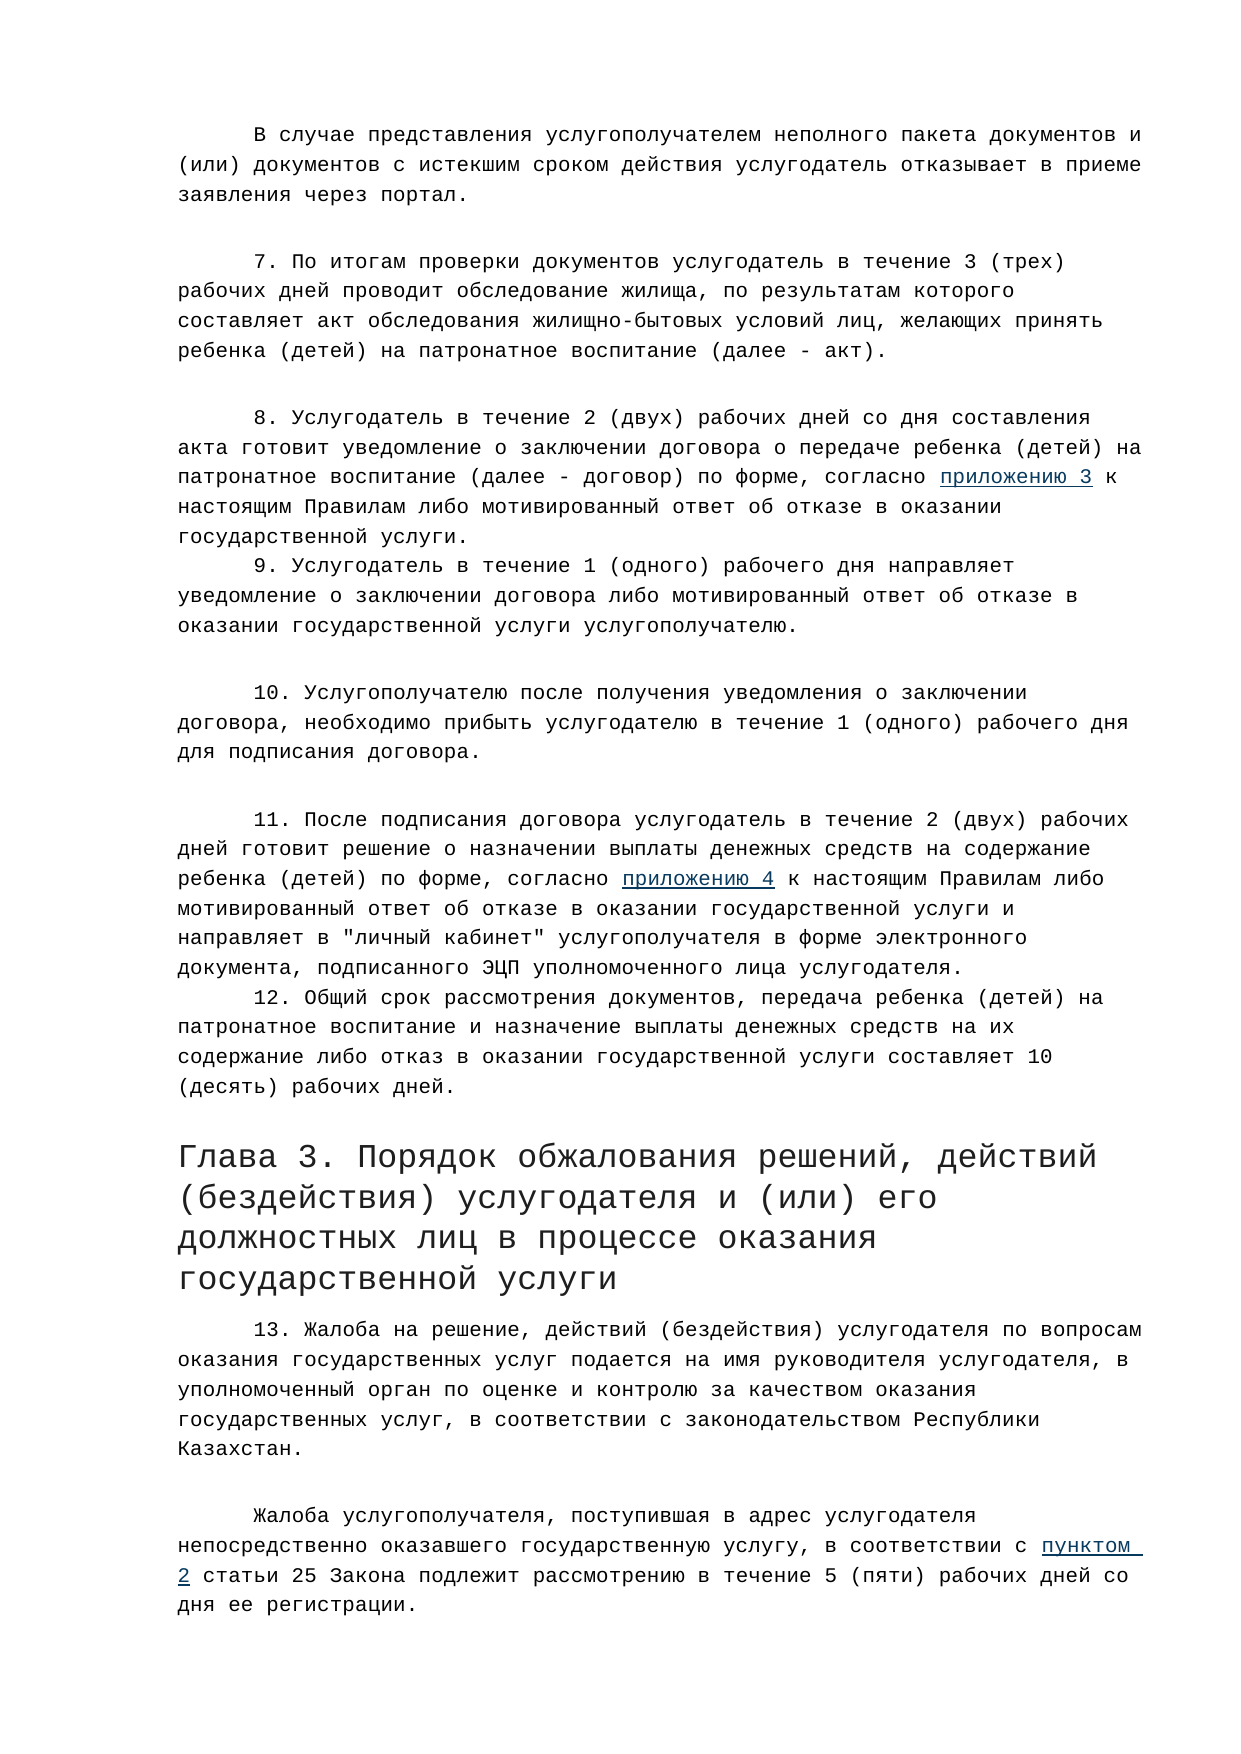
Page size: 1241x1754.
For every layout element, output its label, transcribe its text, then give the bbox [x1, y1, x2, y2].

text Жалоба услугополучателя, поступившая в адрес услугодателя непосредственно оказавшего государственную услугу, в соответствии с пунктом 2 статьи 25 Закона подлежит рассмотрению в течение 5 (пяти) рабочих дней со дня ее регистрации. [177, 1499, 1152, 1618]
text 10. Услугополучателю после получения уведомления о заключении договора, необходимо прибыть услугодателю в течение 1 (одного) рабочего дня для подписания договора. [177, 676, 1152, 765]
text 13. Жалоба на решение, действий (бездействия) услугодателя по вопросам оказания государственных услуг подается на имя руководителя услугодателя, в уполномоченный орган по оценке и контролю за качеством оказания государственных услуг, в соответствии с законодательством Республики Казахстан. [177, 1313, 1152, 1462]
text Глава 3. Порядок обжалования решений, действий (бездействия) услугодателя и (или) его должностных лиц в процессе оказания государственной услуги [177, 1137, 1152, 1299]
text 9. Услугодатель в течение 1 (одного) рабочего дня направляет уведомление о заключении договора либо мотивированный ответ об отказе в оказании государственной услуги услугополучателю. [177, 549, 1152, 638]
text 7. По итогам проверки документов услугодатель в течение 3 (трех) рабочих дней проводит обследование жилища, по результатам которого составляет акт обследования жилищно-бытовых условий лиц, желающих принять ребенка (детей) на патронатное воспитание (далее - акт). [177, 245, 1152, 363]
text 8. Услугодатель в течение 2 (двух) рабочих дней со дня составления акта готовит уведомление о заключении договора о передаче ребенка (детей) на патронатное воспитание (далее - договор) по форме, согласно приложению 3 к настоящим Правилам либо мотивированный ответ об отказе в оказании государственной услуги. [177, 401, 1152, 549]
text В случае представления услугополучателем неполного пакета документов и (или) документов с истекшим сроком действия услугодатель отказывает в приеме заявления через портал. [177, 118, 1152, 207]
text 11. После подписания договора услугодатель в течение 2 (двух) рабочих дней готовит решение о назначении выплаты денежных средств на содержание ребенка (детей) по форме, согласно приложению 4 к настоящим Правилам либо мотивированный ответ об отказе в оказании государственной услуги и направляет в "личный кабинет" услугополучателя в форме электронного документа, подписанного ЭЦП уполномоченного лица услугодателя. [177, 802, 1152, 981]
text 12. Общий срок рассмотрения документов, передача ребенка (детей) на патронатное воспитание и назначение выплаты денежных средств на их содержание либо отказ в оказании государственной услуги составляет 10 (десять) рабочих дней. [177, 981, 1152, 1099]
